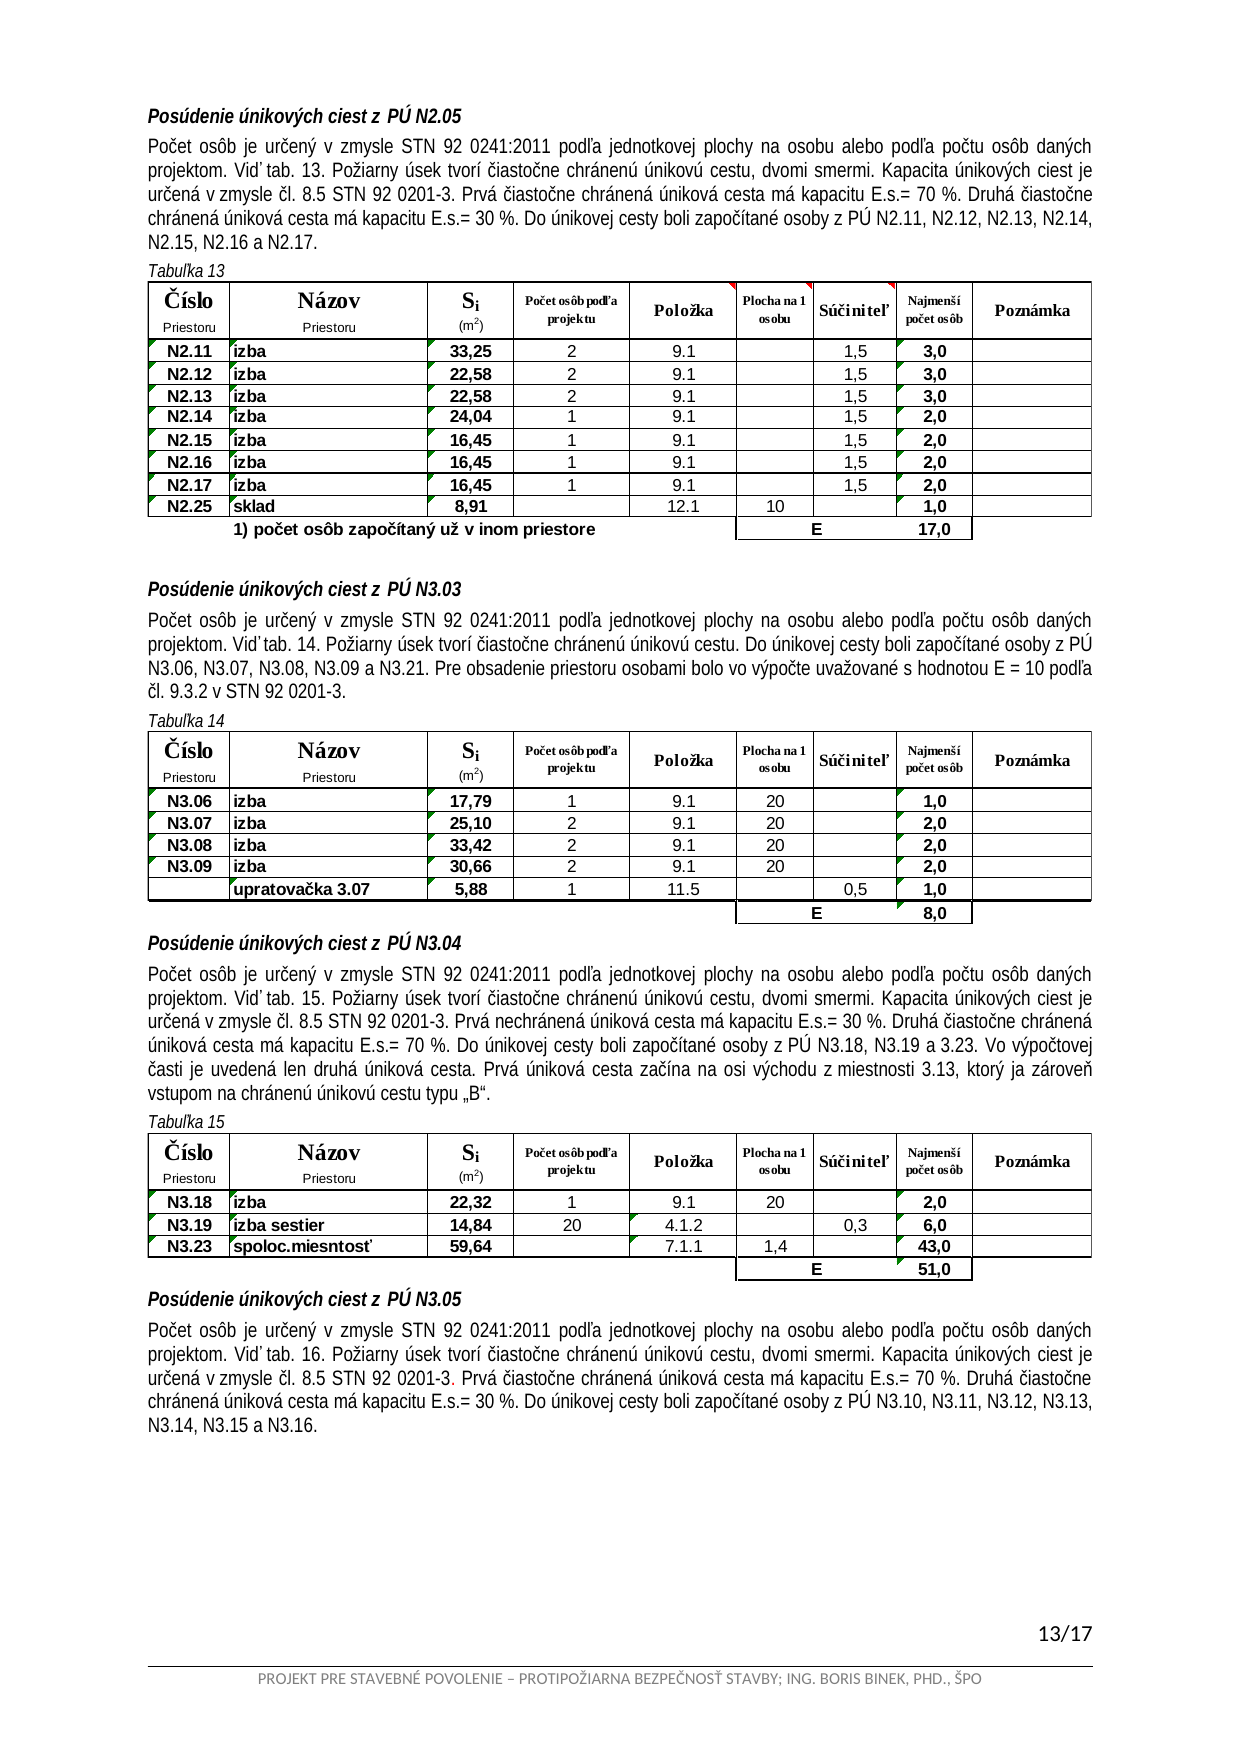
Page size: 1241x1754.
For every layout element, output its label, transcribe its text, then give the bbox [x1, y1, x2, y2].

text Počet osôb je určený v zmysle STN 92 0241:2011 podľa jednotkovej plochy na osobu alebo podľa počtu osôb daných projektom. Viď tab. 14. Požiarny úsek tvorí čiastočne chránenú únikovú cestu. Do únikovej cesty boli započítané osoby z PÚ N3.06, N3.07, N3.08, N3.09 a N3.21. Pre obsadenie priestoru osobami bolo vo výpočte uvažované s hodnotou E = 10 podľa čl. 9.3.2 v STN 92 0201-3. [148, 607, 1093, 703]
text Tabuľka 14 [148, 709, 1093, 731]
text Počet osôb je určený v zmysle STN 92 0241:2011 podľa jednotkovej plochy na osobu alebo podľa počtu osôb daných projektom. Viď tab. 13. Požiarny úsek tvorí čiastočne chránenú únikovú cestu, dvomi smermi. Kapacita únikových ciest je určená v zmysle čl. 8.5 STN 92 0201-3. Prvá čiastočne chránená úniková cesta má kapacitu E.s.= 70 %. Druhá čiastočne chránená úniková cesta má kapacitu E.s.= 30 %. Do únikovej cesty boli započítané osoby z PÚ N2.11, N2.12, N2.13, N2.14, N2.15, N2.16 a N2.17. [148, 134, 1093, 254]
text Tabuľka 13 [148, 260, 1093, 282]
text Posúdenie únikových ciest z PÚ N3.05 [148, 1287, 1093, 1311]
text Počet osôb je určený v zmysle STN 92 0241:2011 podľa jednotkovej plochy na osobu alebo podľa počtu osôb daných projektom. Viď tab. 16. Požiarny úsek tvorí čiastočne chránenú únikovú cestu, dvomi smermi. Kapacita únikových ciest je určená v zmysle čl. 8.5 STN 92 0201-3. Prvá čiastočne chránená úniková cesta má kapacitu E.s.= 70 %. Druhá čiastočne chránená úniková cesta má kapacitu E.s.= 30 %. Do únikovej cesty boli započítané osoby z PÚ N3.10, N3.11, N3.12, N3.13, N3.14, N3.15 a N3.16. [148, 1317, 1093, 1437]
text Posúdenie únikových ciest z PÚ N3.03 [148, 577, 1093, 601]
text Posúdenie únikových ciest z PÚ N2.05 [148, 104, 1093, 128]
text Počet osôb je určený v zmysle STN 92 0241:2011 podľa jednotkovej plochy na osobu alebo podľa počtu osôb daných projektom. Viď tab. 15. Požiarny úsek tvorí čiastočne chránenú únikovú cestu, dvomi smermi. Kapacita únikových ciest je určená v zmysle čl. 8.5 STN 92 0201-3. Prvá nechránená úniková cesta má kapacitu E.s.= 30 %. Druhá čiastočne chránená úniková cesta má kapacitu E.s.= 70 %. Do únikovej cesty boli započítané osoby z PÚ N3.18, N3.19 a 3.23. Vo výpočtovej časti je uvedená len druhá úniková cesta. Prvá úniková cesta začína na osi východu z miestnosti 3.13, ktorý ja zároveň vstupom na chránenú únikovú cestu typu „B“. [148, 961, 1093, 1105]
text Tabuľka 15 [148, 1111, 1093, 1133]
text Posúdenie únikových ciest z PÚ N3.04 [148, 931, 1093, 955]
